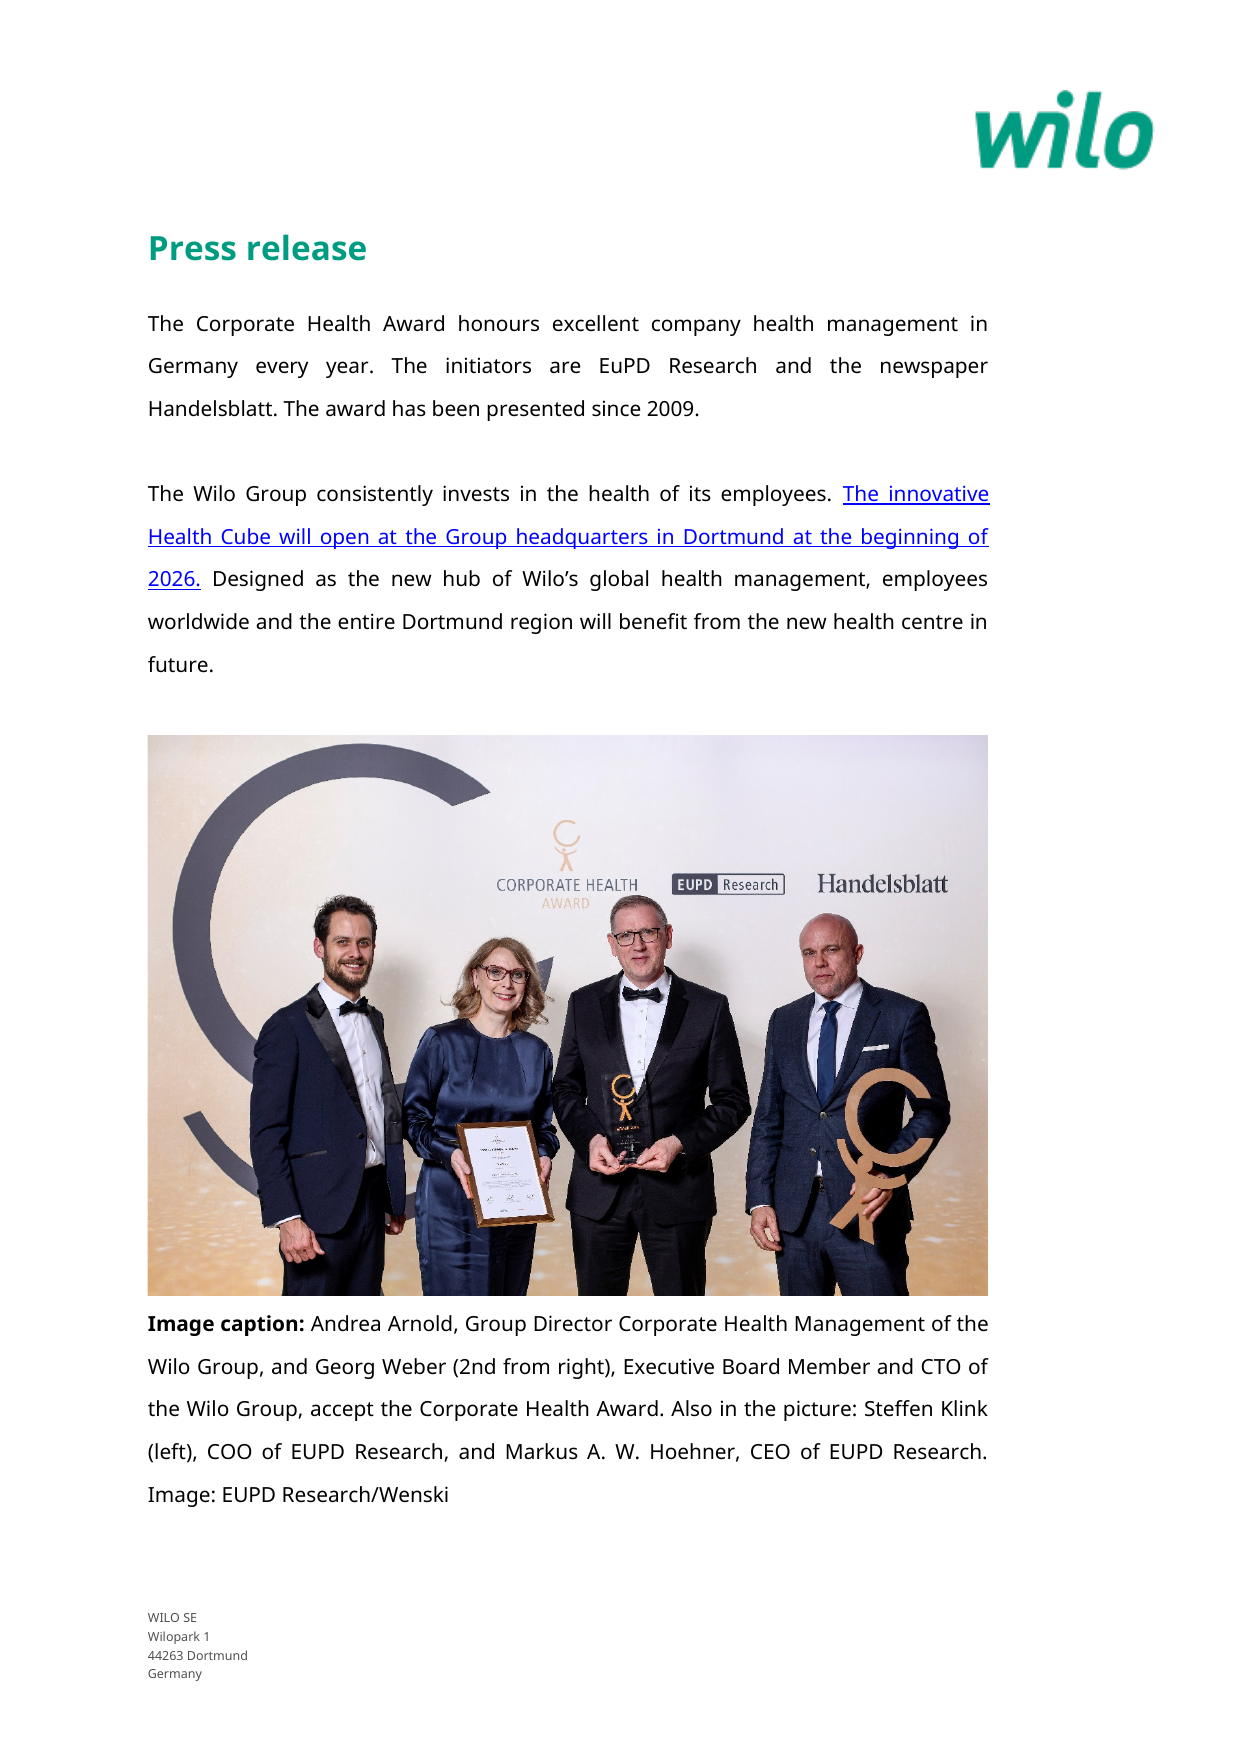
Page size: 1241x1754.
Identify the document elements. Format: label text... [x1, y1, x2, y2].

text The Wilo Group consistently invests in the health of its employees. The innovative Health Cube will open at the Group headquarters in Dortmund at the beginning of 2026. Designed as the new hub of Wilo’s global health management, employees worldwide and the entire Dortmund region will benefit from the new health centre in future. [148, 479, 989, 546]
text Image caption: Andrea Arnold, Group Director Corporate Health Management of the Wilo Group, and Georg Weber (2nd from right), Executive Board Member and CTO of the Wilo Group, accept the Corporate Health Award. Also in the picture: Steffen Klink (left), COO of EUPD Research, and Markus A. W. Hoehner, CEO of EUPD Research. Image: EUPD Research/Wenski [148, 1309, 989, 1508]
picture [147, 735, 988, 1296]
text The Corporate Health Award honours excellent company health management in Germany every year. The initiators are EuPD Research and the newspaper Handelsblatt. The award has been presented since 2009. [148, 309, 989, 422]
text The Wilo Group consistently invests in the health of its employees. The innovative Health Cube will open at the Group headquarters in Dortmund at the beginning of 2026. Designed as the new hub of Wilo’s global health management, employees worldwide and the entire Dortmund region will benefit from the new health centre in future. [148, 547, 989, 678]
